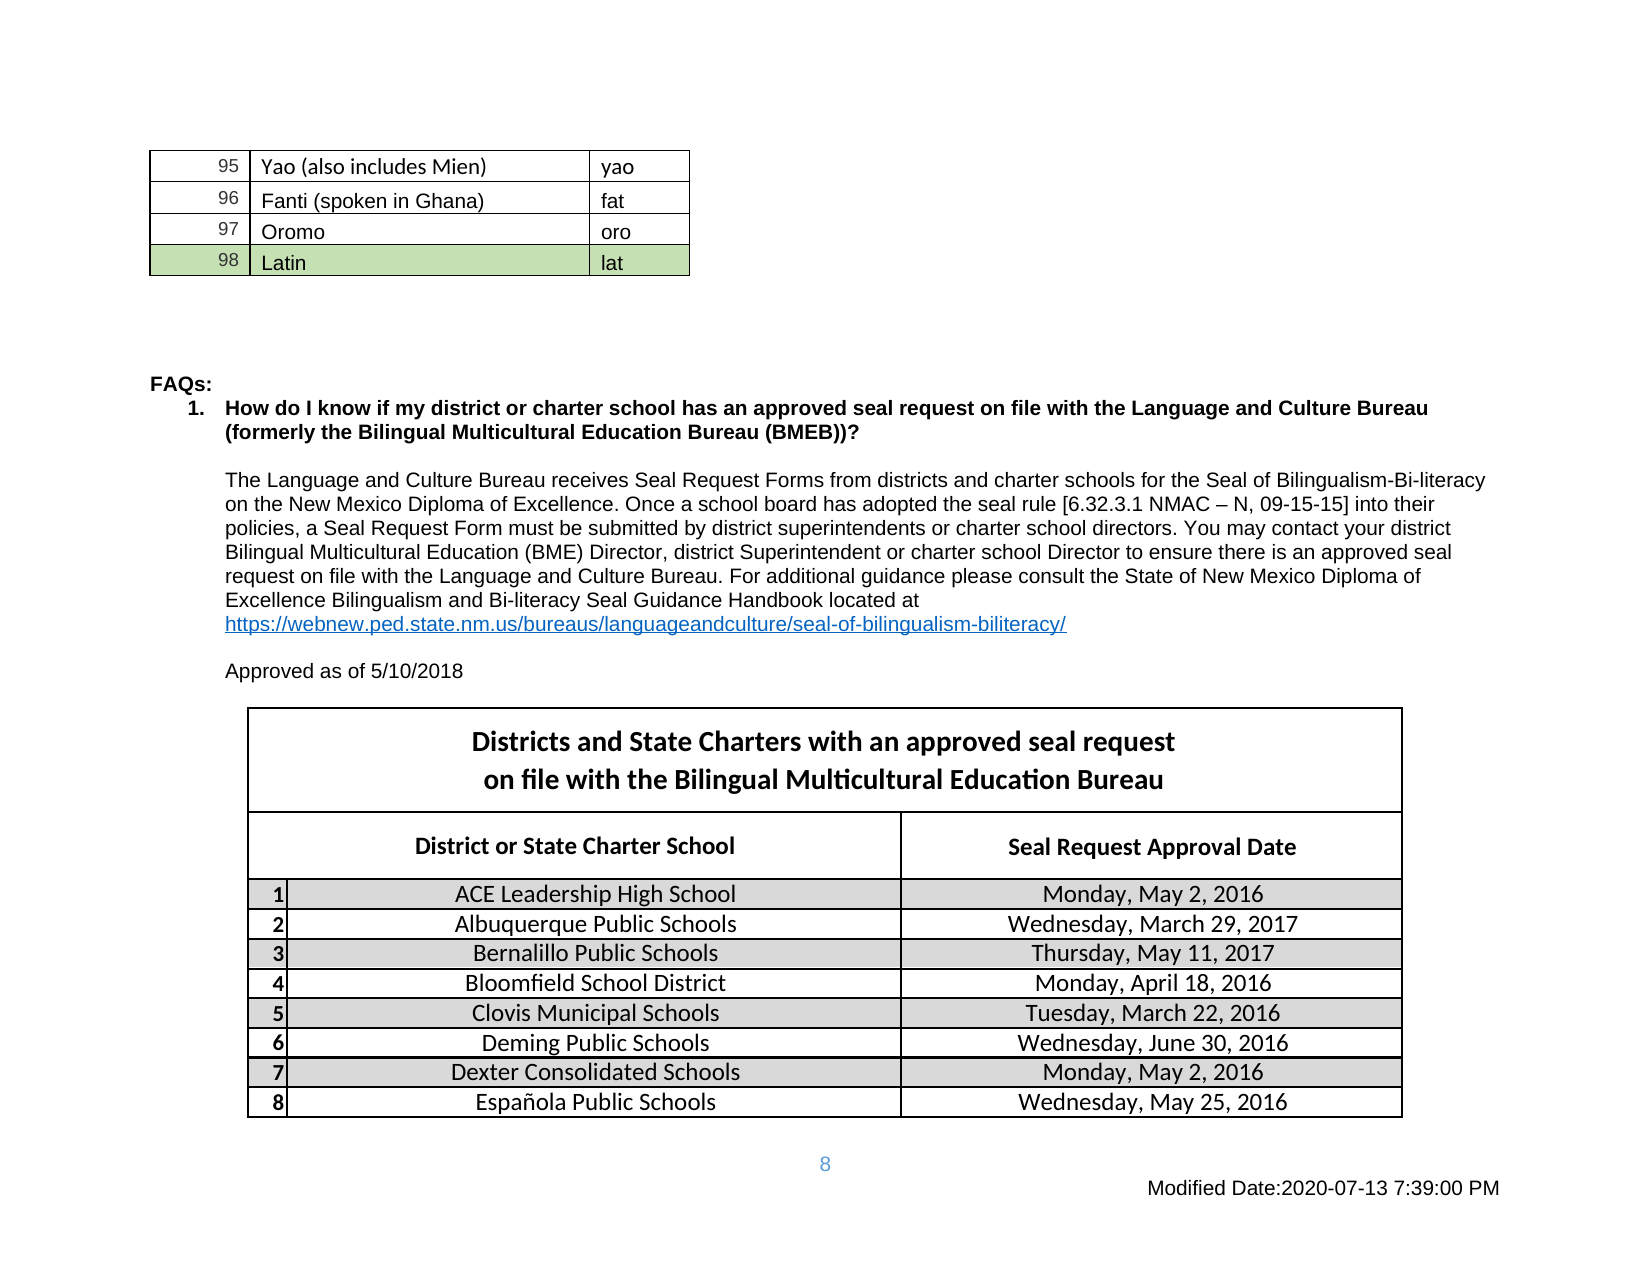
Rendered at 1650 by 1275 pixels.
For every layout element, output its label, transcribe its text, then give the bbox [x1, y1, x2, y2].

table_cell 5 [249, 999, 286, 1027]
table_cell Monday, May 2, 2016 [902, 1059, 1401, 1086]
table_cell Wednesday, May 25, 2016 [902, 1088, 1401, 1116]
table_cell Deming Public Schools [288, 1029, 900, 1056]
table_cell Española Public Schools [288, 1088, 900, 1116]
table_cell Oromo [251, 214, 589, 244]
table_cell Bloomfield School District [288, 970, 900, 997]
table_cell Monday, May 2, 2016 [902, 880, 1401, 908]
table_cell 98 [151, 245, 249, 275]
table_cell 1 [249, 880, 286, 908]
table_cell 4 [249, 970, 286, 997]
table_cell fat [590, 182, 689, 212]
table_cell 8 [249, 1088, 286, 1116]
table_cell Thursday, May 11, 2017 [902, 940, 1401, 967]
table_cell lat [590, 245, 689, 275]
table_cell District or State Charter School [249, 813, 900, 878]
table_header Districts and State Charters with an approved seal request on file with the Bilingual Multicultural Education Bureau [249, 709, 1401, 811]
table_cell ACE Leadership High School [288, 880, 900, 908]
table_cell 97 [151, 214, 249, 244]
table_cell Seal Request Approval Date [902, 813, 1401, 878]
table_cell Fanti (spoken in Ghana) [251, 182, 589, 212]
table_cell oro [590, 214, 689, 244]
table_cell 95 [151, 151, 249, 181]
table_cell Latin [251, 245, 589, 275]
table_cell Dexter Consolidated Schools [288, 1059, 900, 1086]
table_cell Wednesday, June 30, 2016 [902, 1029, 1401, 1056]
table_cell 3 [249, 940, 286, 967]
table_cell Clovis Municipal Schools [288, 999, 900, 1027]
table_cell Tuesday, March 22, 2016 [902, 999, 1401, 1027]
table_cell Wednesday, March 29, 2017 [902, 910, 1401, 938]
list Approved as of 5/10/2018 [225, 659, 1500, 683]
table_cell 7 [249, 1059, 286, 1086]
list The Language and Culture Bureau receives Seal Request Forms from districts and charter schools for the Seal of Bilingualism-Bi-literacy on the New Mexico Diploma of Excellence. Once a school board has adopted the seal rule [6.32.3.1 NMAC – N, 09-15-15] into their policies, a Seal Request Form must be submitted by district superintendents or charter school directors. You may contact your district Bilingual Multicultural Education (BME) Director, district Superintendent or charter school Director to ensure there is an approved seal request on file with the Language and Culture Bureau. For additional guidance please consult the State of New Mexico Diploma of Excellence Bilingualism and Bi-literacy Seal Guidance Handbook located at https://webnew.ped.state.nm.us/bureaus/languageandculture/seal-of-bilingualism-biliteracy/ [225, 468, 1500, 635]
table_cell Albuquerque Public Schools [288, 910, 900, 938]
table_cell Yao (also includes Mien) [251, 151, 589, 181]
table_cell Monday, April 18, 2016 [902, 970, 1401, 997]
table_cell yao [590, 151, 689, 181]
table_cell Bernalillo Public Schools [288, 940, 900, 967]
table_cell 2 [249, 910, 286, 938]
table_cell 6 [249, 1029, 286, 1056]
table_cell 96 [151, 182, 249, 212]
text FAQs: [150, 372, 1500, 396]
list How do I know if my district or charter school has an approved seal request on file with the Language and Culture Bureau (formerly the Bilingual Multicultural Education Bureau (BMEB))? [187, 396, 1500, 444]
